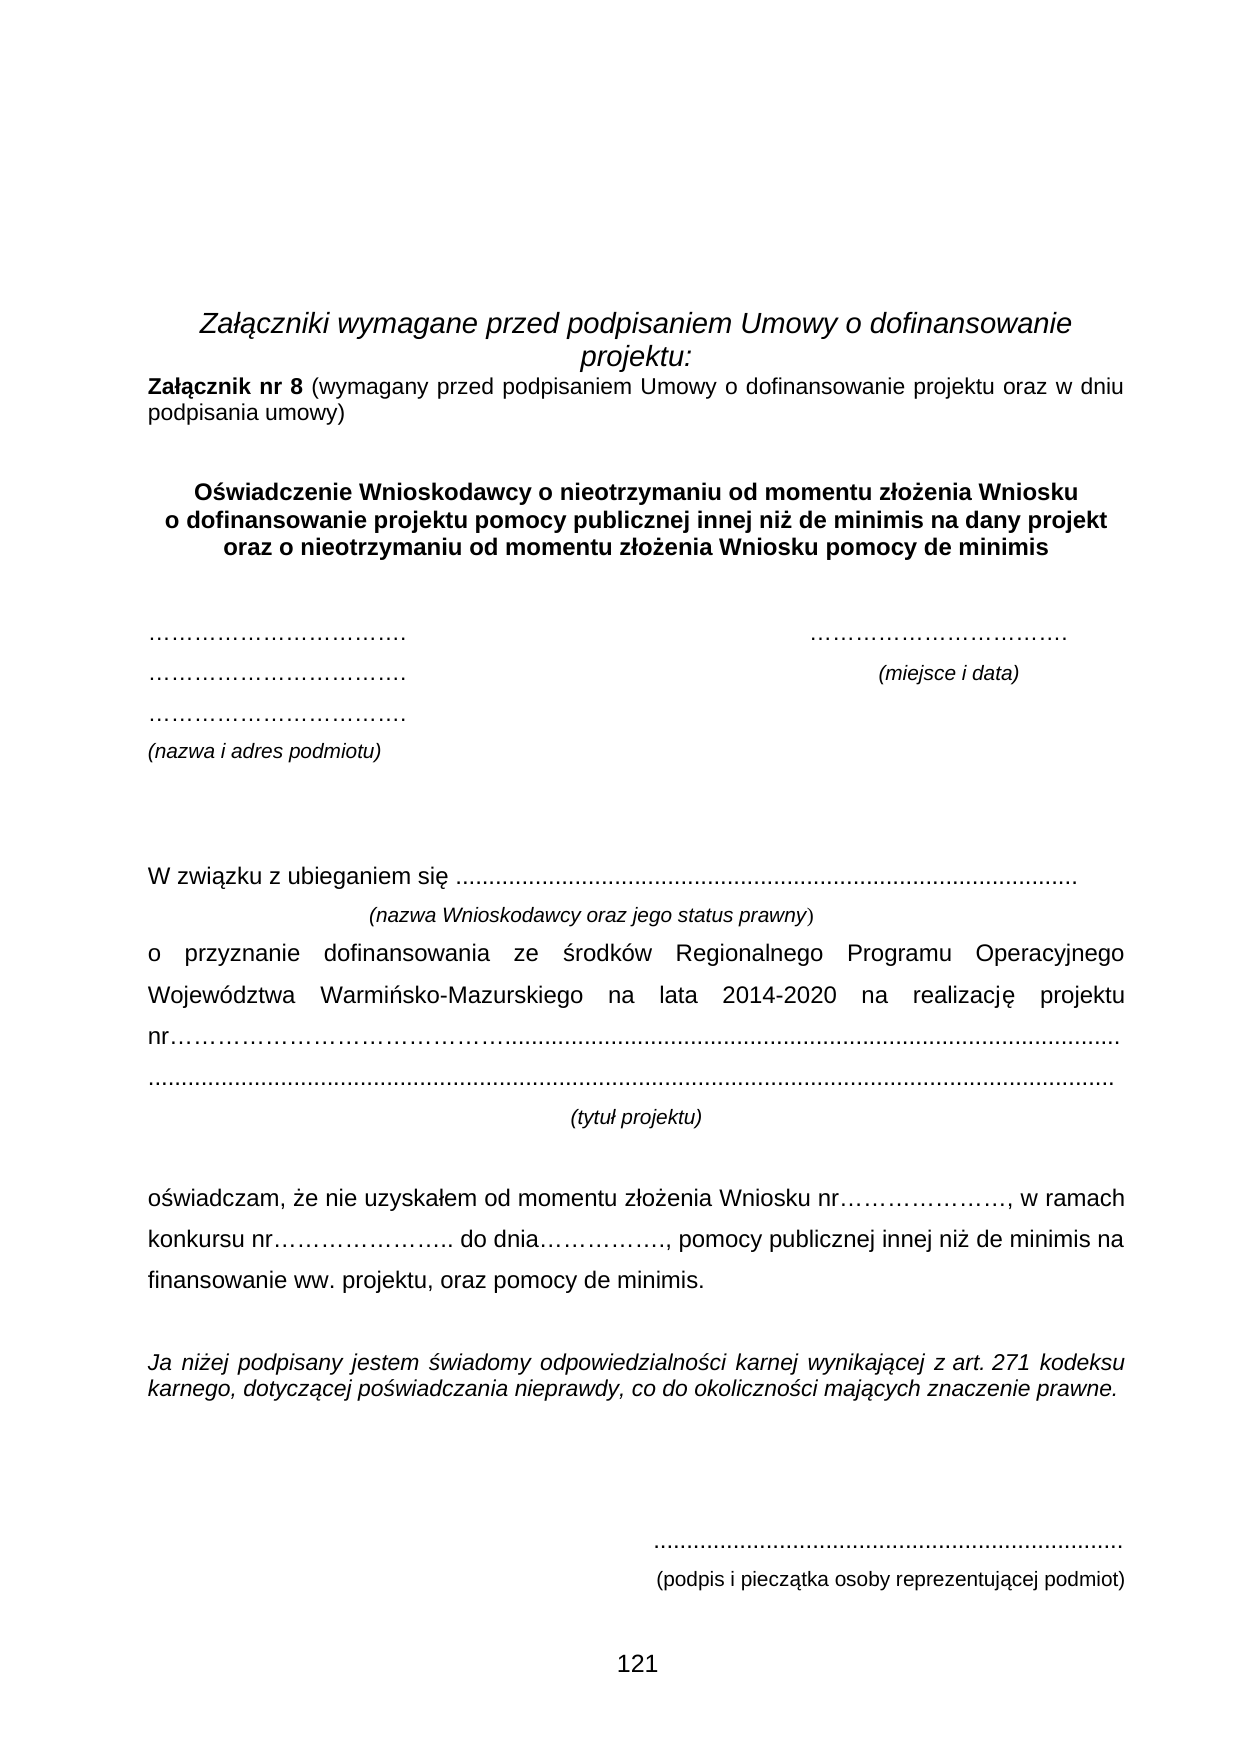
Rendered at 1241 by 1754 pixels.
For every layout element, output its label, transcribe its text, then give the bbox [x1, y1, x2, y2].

text W związku z ubieganiem się .............................................................................................. [148, 862, 1125, 889]
text (nazwa Wnioskodawcy oraz jego status prawny) [295, 903, 1125, 927]
text (nazwa i adres podmiotu) [148, 739, 1125, 763]
text ……………………………. ……………………………. [148, 618, 1125, 645]
text (podpis i pieczątka osoby reprezentującej podmiot) [148, 1567, 1125, 1591]
text ……………………………. [148, 700, 1125, 726]
text o przyznanie dofinansowania ze środków Regionalnego Programu Operacyjnego Województwa Warmińsko-Mazurskiego na lata 2014-2020 na realizację projektu nr……………………………………............................................................................................................................................................................................................................................... [148, 939, 1125, 1091]
subtitle Oświadczenie Wnioskodawcy o nieotrzymaniu od momentu złożenia Wniosku o dofinansowanie projektu pomocy publicznej innej niż de minimis na dany projekt oraz o nieotrzymaniu od momentu złożenia Wniosku pomocy de minimis [148, 478, 1125, 561]
text oświadczam, że nie uzyskałem od momentu złożenia Wniosku nr…………………, w ramach konkursu nr………………….. do dnia……………., pomocy publicznej innej niż de minimis na finansowanie ww. projektu, oraz pomocy de minimis. [148, 1184, 1125, 1294]
text Załącznik nr 8 (wymagany przed podpisaniem Umowy o dofinansowanie projektu oraz w dniu podpisania umowy) [148, 373, 1125, 425]
text Załączniki wymagane przed podpisaniem Umowy o dofinansowanie projektu: [148, 306, 1125, 373]
text ……………………………. (miejsce i data) [148, 659, 1125, 686]
text (tytuł projektu) [148, 1104, 1125, 1128]
text Ja niżej podpisany jestem świadomy odpowiedzialności karnej wynikającej z art. 271 kodeksu karnego, dotyczącej poświadczania nieprawdy, co do okoliczności mających znaczenie prawne. [148, 1349, 1125, 1402]
text ....................................................................... [148, 1526, 1125, 1553]
